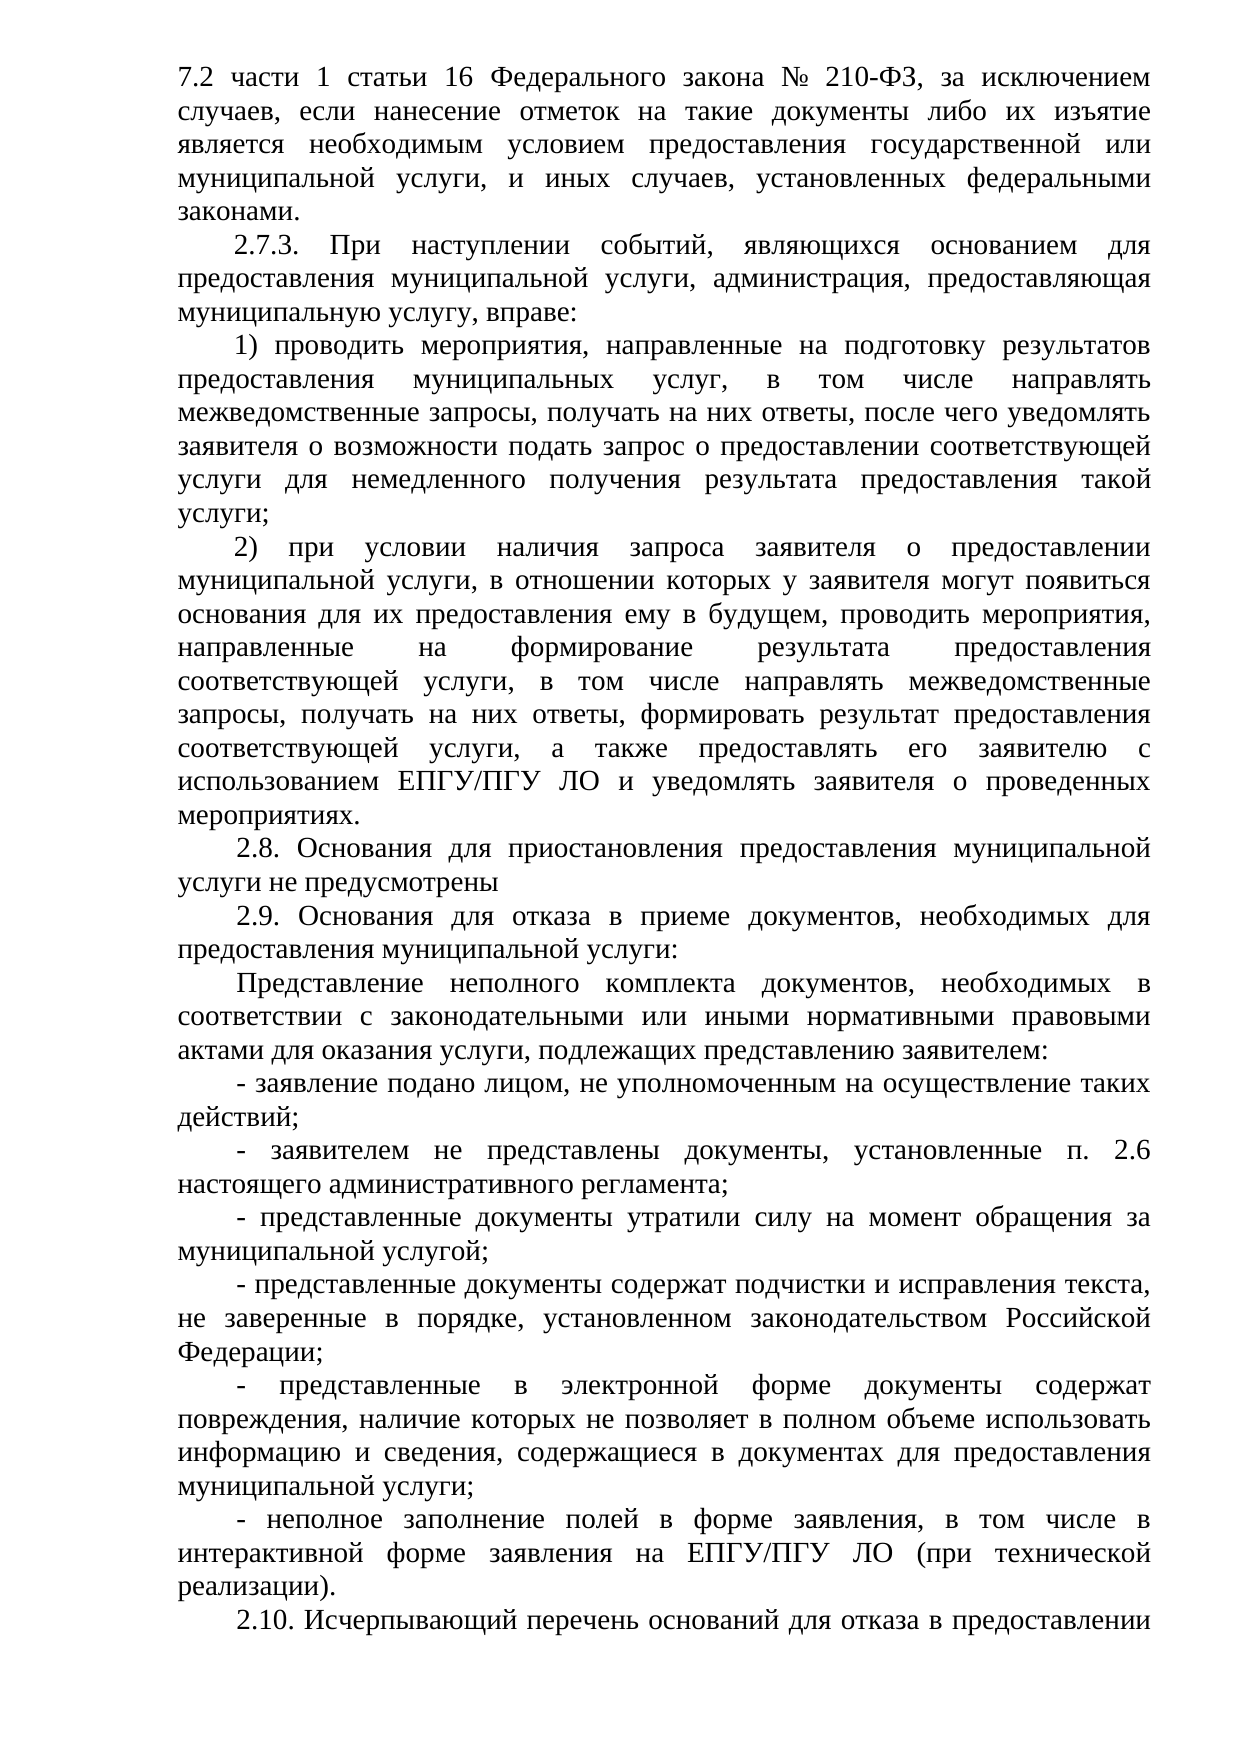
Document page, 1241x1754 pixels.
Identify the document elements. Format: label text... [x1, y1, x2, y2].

text - представленные документы утратили силу на момент обращения за муниципальной услугой; [177, 1199, 1152, 1267]
text - заявление подано лицом, не уполномоченным на осуществление таких действий; [177, 1065, 1152, 1132]
text - неполное заполнение полей в форме заявления, в том числе в интерактивной форме заявления на ЕПГУ/ПГУ ЛО (при технической реализации). [177, 1501, 1152, 1602]
text 2) при условии наличия запроса заявителя о предоставлении муниципальной услуги, в отношении которых у заявителя могут появиться основания для их предоставления ему в будущем, проводить мероприятия, направленные на формирование результата предоставления соответствующей услуги, в том числе направлять межведомственные запросы, получать на них ответы, формировать результат предоставления соответствующей услуги, а также предоставлять его заявителю с использованием ЕПГУ/ПГУ ЛО и уведомлять заявителя о проведенных мероприятиях. [177, 529, 1152, 831]
text Представление неполного комплекта документов, необходимых в соответствии с законодательными или иными нормативными правовыми актами для оказания услуги, подлежащих представлению заявителем: [177, 965, 1152, 1065]
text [177, 59, 1152, 227]
text - заявителем не представлены документы, установленные п. 2.6 настоящего административного регламента; [177, 1132, 1152, 1199]
text 2.7.3. При наступлении событий, являющихся основанием для предоставления муниципальной услуги, администрация, предоставляющая муниципальную услугу, вправе: [177, 227, 1152, 327]
text - представленные документы содержат подчистки и исправления текста, не заверенные в порядке, установленном законодательством Российской Федерации; [177, 1267, 1152, 1367]
text 2.8. Основания для приостановления предоставления муниципальной услуги не предусмотрены [177, 831, 1152, 898]
text 1) проводить мероприятия, направленные на подготовку результатов предоставления муниципальных услуг, в том числе направлять межведомственные запросы, получать на них ответы, после чего уведомлять заявителя о возможности подать запрос о предоставлении соответствующей услуги для немедленного получения результата предоставления такой услуги; [177, 327, 1152, 529]
text - представленные в электронной форме документы содержат повреждения, наличие которых не позволяет в полном объеме использовать информацию и сведения, содержащиеся в документах для предоставления муниципальной услуги; [177, 1367, 1152, 1501]
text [177, 1602, 1152, 1636]
text 2.9. Основания для отказа в приеме документов, необходимых для предоставления муниципальной услуги: [177, 898, 1152, 965]
